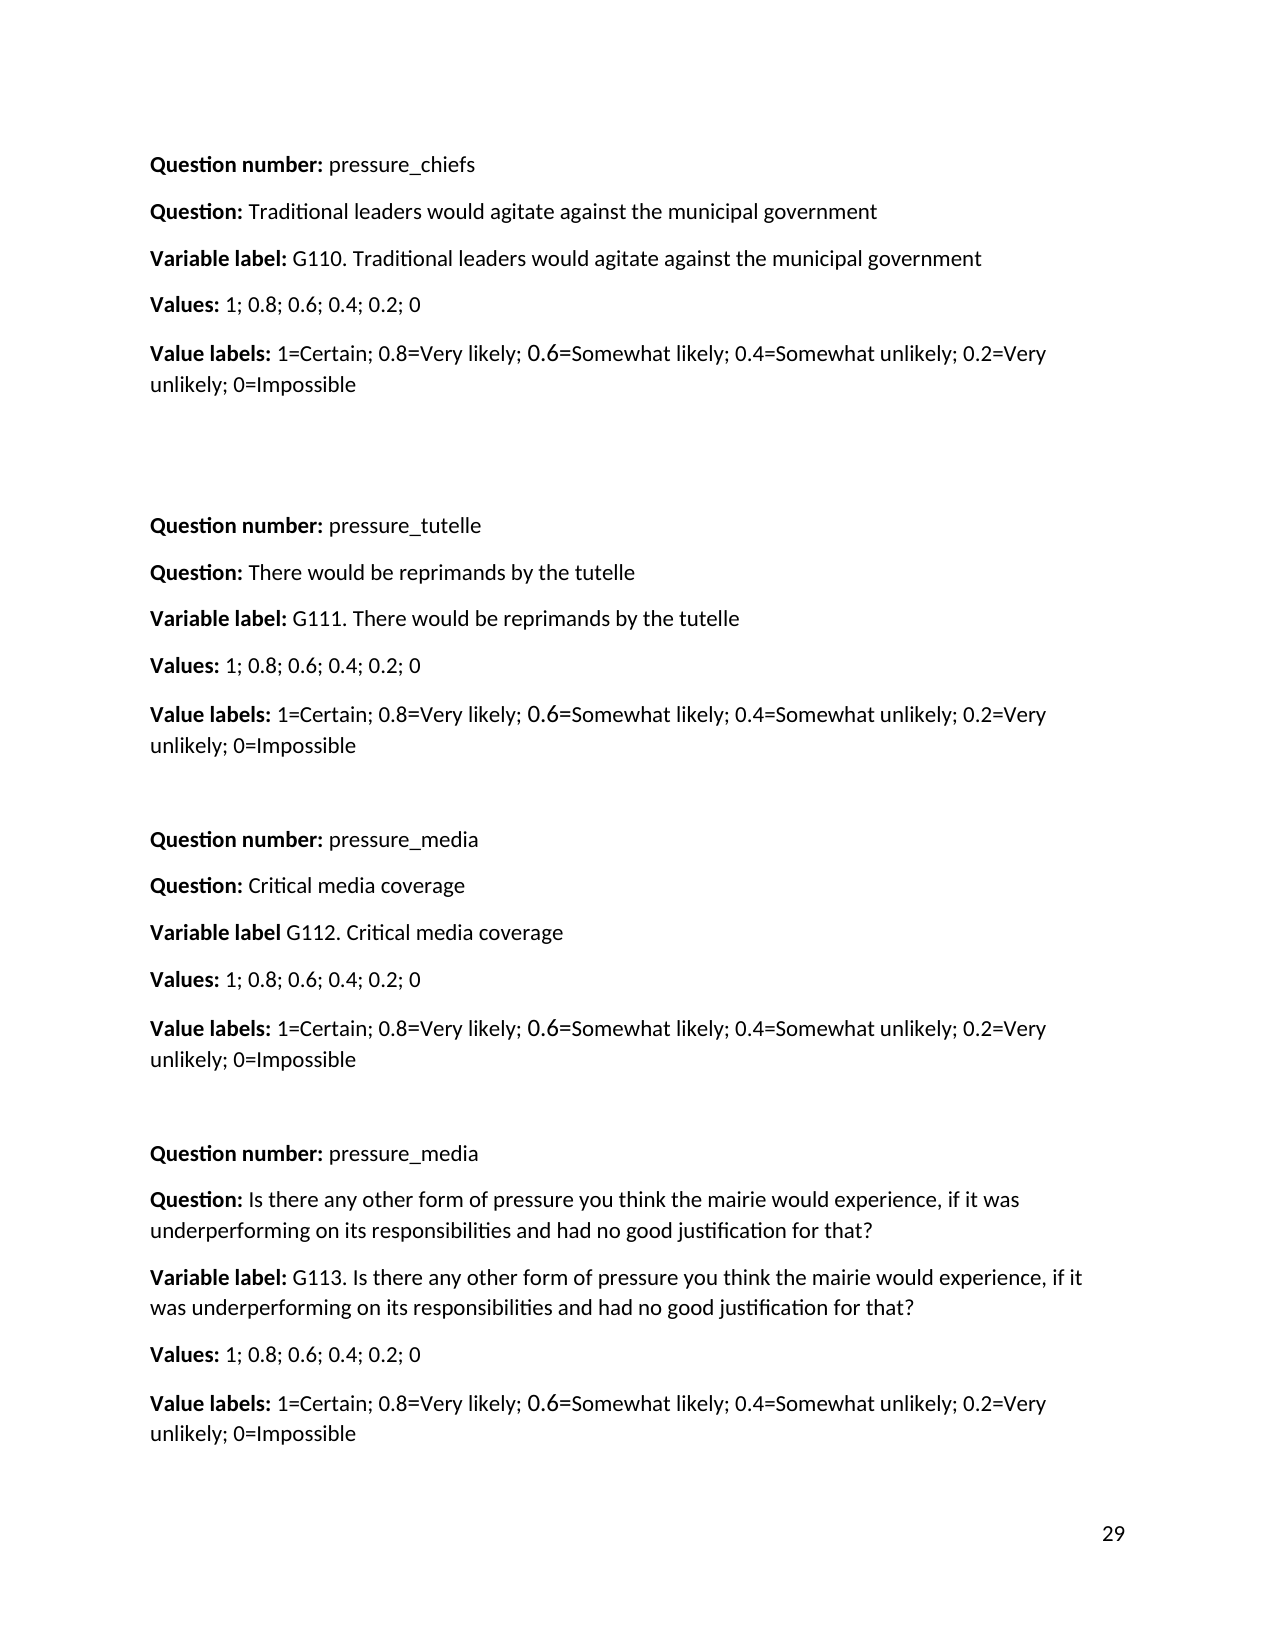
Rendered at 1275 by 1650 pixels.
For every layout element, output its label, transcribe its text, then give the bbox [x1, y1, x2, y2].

text Values: 1; 0.8; 0.6; 0.4; 0.2; 0 [150, 651, 1125, 679]
text Question: Critical media coverage [150, 872, 1125, 900]
text Values: 1; 0.8; 0.6; 0.4; 0.2; 0 [150, 1340, 1125, 1368]
text Question number: pressure_chiefs [150, 150, 1125, 178]
text Question number: pressure_media [150, 1139, 1125, 1167]
text Variable label: G110. Traditional leaders would agitate against the municipal government [150, 244, 1125, 272]
text Variable label: G113. Is there any other form of pressure you think the mairie would experience, if it was underperforming on its responsibilities and had no good justification for that? [150, 1263, 1125, 1321]
text Question: There would be reprimands by the tutelle [150, 558, 1125, 586]
text Values: 1; 0.8; 0.6; 0.4; 0.2; 0 [150, 291, 1125, 319]
text Value labels: 1=Certain; 0.8=Very likely; 0.6=Somewhat likely; 0.4=Somewhat unlikely; 0.2=Very unlikely; 0=Impossible [150, 1012, 1125, 1073]
text Question: Is there any other form of pressure you think the mairie would experience, if it was underperforming on its responsibilities and had no good justification for that? [150, 1186, 1125, 1244]
text Value labels: 1=Certain; 0.8=Very likely; 0.6=Somewhat likely; 0.4=Somewhat unlikely; 0.2=Very unlikely; 0=Impossible [150, 337, 1125, 398]
text Variable label G112. Critical media coverage [150, 918, 1125, 947]
text Values: 1; 0.8; 0.6; 0.4; 0.2; 0 [150, 965, 1125, 993]
text Question: Traditional leaders would agitate against the municipal government [150, 197, 1125, 225]
text Value labels: 1=Certain; 0.8=Very likely; 0.6=Somewhat likely; 0.4=Somewhat unlikely; 0.2=Very unlikely; 0=Impossible [150, 698, 1125, 759]
text Question number: pressure_media [150, 825, 1125, 853]
text Variable label: G111. There would be reprimands by the tutelle [150, 604, 1125, 633]
text Question number: pressure_tutelle [150, 511, 1125, 539]
text Value labels: 1=Certain; 0.8=Very likely; 0.6=Somewhat likely; 0.4=Somewhat unlikely; 0.2=Very unlikely; 0=Impossible [150, 1387, 1125, 1447]
